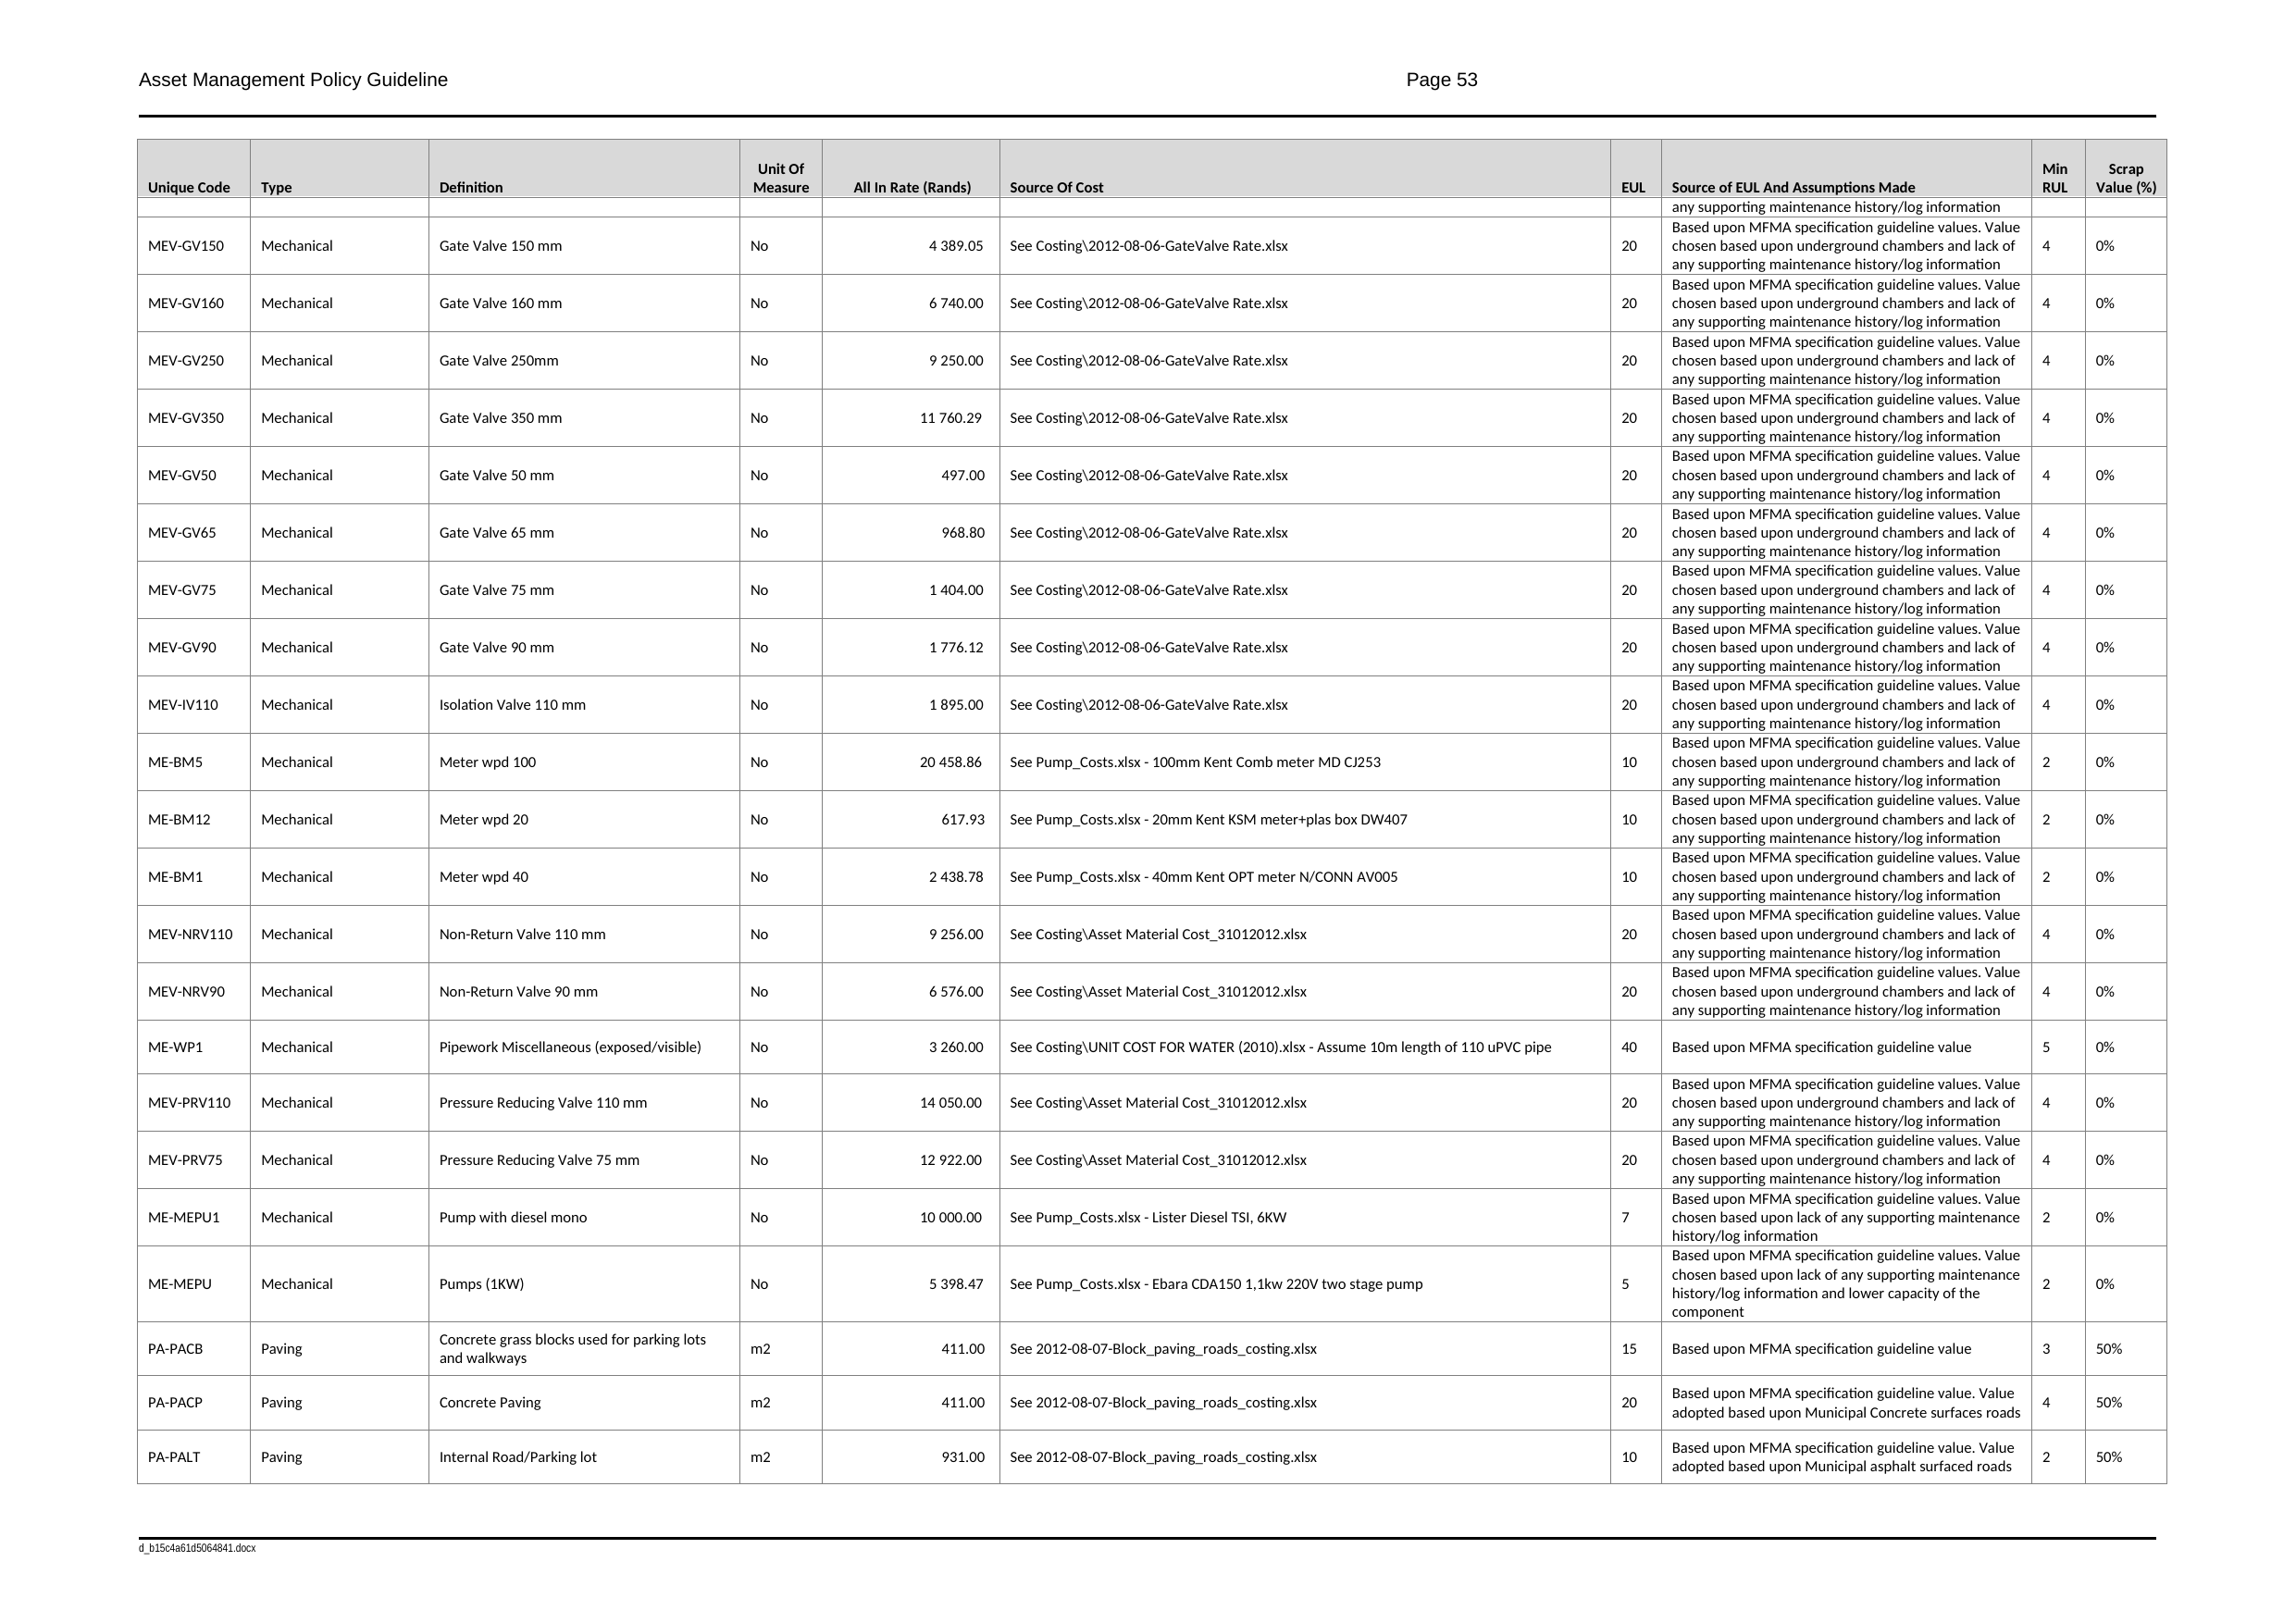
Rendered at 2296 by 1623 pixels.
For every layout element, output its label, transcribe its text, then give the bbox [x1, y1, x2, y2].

table_cell 4 [2032, 332, 2085, 389]
table_cell 12 922.00 [823, 1132, 999, 1188]
table_cell See 2012-08-07-Block_paving_roads_costing.xlsx [1000, 1322, 1610, 1375]
table_cell 0% [2086, 791, 2166, 848]
table_cell 9 250.00 [823, 332, 999, 389]
table_cell 4 [2032, 447, 2085, 503]
table_header All In Rate (Rands) [823, 140, 999, 196]
table_cell 50% [2086, 1376, 2166, 1429]
table_cell 1 776.12 [823, 619, 999, 675]
table_cell Meter wpd 20 [429, 791, 739, 848]
table_cell ME-MEPU [138, 1246, 250, 1321]
table_cell See Costing\2012-08-06-GateValve Rate.xlsx [1000, 619, 1610, 675]
table_cell MEV-PRV110 [138, 1074, 250, 1131]
table_cell MEV-GV160 [138, 275, 250, 331]
table_cell Mechanical [251, 1132, 428, 1188]
table_cell See Pump_Costs.xlsx - Lister Diesel TSI, 6KW [1000, 1189, 1610, 1245]
table_cell 2 [2032, 1189, 2085, 1245]
table_cell Mechanical [251, 1021, 428, 1073]
table_cell 20 [1611, 1376, 1661, 1429]
table_cell Based upon MFMA specification guideline value [1662, 1021, 2031, 1073]
table_cell See 2012-08-07-Block_paving_roads_costing.xlsx [1000, 1376, 1610, 1429]
table_cell MEV-PRV75 [138, 1132, 250, 1188]
table_cell 5 398.47 [823, 1246, 999, 1321]
table_header Min RUL [2032, 140, 2085, 196]
table_cell 0% [2086, 906, 2166, 961]
table_cell Based upon MFMA specification guideline value. Value adopted based upon Municipal Concrete surfaces roads [1662, 1376, 2031, 1429]
table_cell PA-PALT [138, 1431, 250, 1483]
table_cell 0% [2086, 217, 2166, 274]
table_cell 4 [2032, 1074, 2085, 1131]
table_cell 20 [1611, 1074, 1661, 1131]
table_cell 3 [2032, 1322, 2085, 1375]
table_cell See Costing\Asset Material Cost_31012012.xlsx [1000, 1074, 1610, 1131]
table_cell Based upon MFMA specification guideline value [1662, 1322, 2031, 1375]
table_cell 0% [2086, 447, 2166, 503]
table_header Scrap Value (%) [2086, 140, 2166, 196]
table_cell Gate Valve 350 mm [429, 390, 739, 446]
table_cell Based upon MFMA specification guideline value. Value adopted based upon Municipal asphalt surfaced roads [1662, 1431, 2031, 1483]
table_cell m2 [740, 1431, 822, 1483]
table_cell See Pump_Costs.xlsx - 100mm Kent Comb meter MD CJ253 [1000, 734, 1610, 790]
table_cell ME-BM5 [138, 734, 250, 790]
table_cell No [740, 1021, 822, 1073]
table_cell No [740, 849, 822, 905]
table_cell Mechanical [251, 1246, 428, 1321]
table_cell 2 [2032, 849, 2085, 905]
table_cell Mechanical [251, 963, 428, 1020]
table_cell No [740, 1074, 822, 1131]
table_cell Pressure Reducing Valve 75 mm [429, 1132, 739, 1188]
table_cell See Costing\2012-08-06-GateValve Rate.xlsx [1000, 332, 1610, 389]
table_cell 20 [1611, 1132, 1661, 1188]
table_cell Gate Valve 250mm [429, 332, 739, 389]
table_header Unit Of Measure [740, 140, 822, 196]
table_cell 5 [2032, 1021, 2085, 1073]
table_cell ME-MEPU1 [138, 1189, 250, 1245]
table_cell See Pump_Costs.xlsx - 20mm Kent KSM meter+plas box DW407 [1000, 791, 1610, 848]
table_cell Meter wpd 40 [429, 849, 739, 905]
table_cell 20 [1611, 275, 1661, 331]
table_cell No [740, 390, 822, 446]
table_cell Isolation Valve 110 mm [429, 676, 739, 733]
table_cell 14 050.00 [823, 1074, 999, 1131]
table_cell 5 [1611, 1246, 1661, 1321]
table_cell 3 260.00 [823, 1021, 999, 1073]
table_cell Mechanical [251, 390, 428, 446]
table_cell 4 [2032, 504, 2085, 561]
table_cell No [740, 734, 822, 790]
table_cell 11 760.29 [823, 390, 999, 446]
table_cell 50% [2086, 1322, 2166, 1375]
table_header EUL [1611, 140, 1661, 196]
table_cell Gate Valve 150 mm [429, 217, 739, 274]
table_cell 2 [2032, 734, 2085, 790]
table_cell Mechanical [251, 562, 428, 618]
table_cell Based upon MFMA specification guideline values. Value chosen based upon lack of any supporting maintenance history/log information [1662, 1189, 2031, 1245]
table_cell See Pump_Costs.xlsx - Ebara CDA150 1,1kw 220V two stage pump [1000, 1246, 1610, 1321]
table_cell Pumps (1KW) [429, 1246, 739, 1321]
table_cell No [740, 504, 822, 561]
table_cell 20 [1611, 906, 1661, 961]
table_cell 2 [2032, 791, 2085, 848]
table_cell m2 [740, 1376, 822, 1429]
table_cell 50% [2086, 1431, 2166, 1483]
table_header Source of EUL And Assumptions Made [1662, 140, 2031, 196]
table_cell 20 [1611, 504, 1661, 561]
table_cell 2 438.78 [823, 849, 999, 905]
table_cell 4 [2032, 198, 2085, 217]
table_cell 20 [1611, 198, 1661, 217]
table_cell See Costing\2012-08-06-GateValve Rate.xlsx [1000, 390, 1610, 446]
table_cell 4 [2032, 963, 2085, 1020]
table_cell 4 [2032, 676, 2085, 733]
table_cell Mechanical [251, 676, 428, 733]
table_header Source Of Cost [1000, 140, 1610, 196]
table_cell Mechanical [251, 791, 428, 848]
table_cell 6 740.00 [823, 275, 999, 331]
table_cell 4 [2032, 906, 2085, 961]
table_cell 0% [2086, 275, 2166, 331]
table_header Unique Code [138, 140, 250, 196]
table_cell Gate Valve 65 mm [429, 504, 739, 561]
table_cell 931.00 [823, 1431, 999, 1483]
table_cell 20 [1611, 390, 1661, 446]
table_cell 4 [2032, 1376, 2085, 1429]
table_cell MEV-GV150 [138, 217, 250, 274]
table_cell Gate Valve 50 mm [429, 447, 739, 503]
table_cell See Costing\2012-08-06-GateValve Rate.xlsx [1000, 562, 1610, 618]
table_cell MEV-GV110 [138, 198, 250, 217]
table_cell See Pump_Costs.xlsx - 40mm Kent OPT meter N/CONN AV005 [1000, 849, 1610, 905]
table_cell 20 458.86 [823, 734, 999, 790]
table_cell 0% [2086, 676, 2166, 733]
table_cell No [740, 791, 822, 848]
table_cell No [740, 906, 822, 961]
table_cell 4 [2032, 390, 2085, 446]
table_cell 20 [1611, 217, 1661, 274]
table_cell MEV-GV90 [138, 619, 250, 675]
table_cell 7 [1611, 1189, 1661, 1245]
table_cell 0% [2086, 562, 2166, 618]
table_cell No [740, 275, 822, 331]
table_cell See Costing\2012-08-06-GateValve Rate.xlsx [1000, 676, 1610, 733]
table_cell 411.00 [823, 1376, 999, 1429]
table_cell Pressure Reducing Valve 110 mm [429, 1074, 739, 1131]
table_cell No [740, 562, 822, 618]
table_cell Paving [251, 1431, 428, 1483]
table_cell No [740, 619, 822, 675]
table_cell m2 [740, 1322, 822, 1375]
table_cell Paving [251, 1322, 428, 1375]
table_cell 4 [2032, 275, 2085, 331]
table_cell PA-PACB [138, 1322, 250, 1375]
table_cell 0% [2086, 504, 2166, 561]
table_cell 0% [2086, 849, 2166, 905]
table_cell 0% [2086, 963, 2166, 1020]
table_cell 1 895.00 [823, 676, 999, 733]
table_cell 20 [1611, 447, 1661, 503]
table_cell Mechanical [251, 734, 428, 790]
table_cell 1 895.00 [823, 198, 999, 217]
table_cell Mechanical [251, 217, 428, 274]
table_cell See Costing\2012-08-06-GateValve Rate.xlsx [1000, 504, 1610, 561]
table_cell 4 389.05 [823, 217, 999, 274]
table_cell 10 000.00 [823, 1189, 999, 1245]
table_cell No [740, 1246, 822, 1321]
table_cell ME-BM12 [138, 791, 250, 848]
table_cell Mechanical [251, 447, 428, 503]
table_cell See Costing\2012-08-06-GateValve Rate.xlsx [1000, 447, 1610, 503]
table_cell No [740, 447, 822, 503]
table_cell MEV-IV110 [138, 676, 250, 733]
table_cell 10 [1611, 1431, 1661, 1483]
table_cell MEV-GV75 [138, 562, 250, 618]
table_cell 15 [1611, 1322, 1661, 1375]
table_cell MEV-GV350 [138, 390, 250, 446]
table_cell See Costing\2012-08-06-GateValve Rate.xlsx [1000, 217, 1610, 274]
table_cell PA-PACP [138, 1376, 250, 1429]
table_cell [1000, 198, 1610, 217]
table_cell Mechanical [251, 198, 428, 217]
table_cell Mechanical [251, 1074, 428, 1131]
table_cell 4 [2032, 562, 2085, 618]
table_cell 2 [2032, 1246, 2085, 1321]
table_cell 20 [1611, 332, 1661, 389]
table_cell Gate Valve 90 mm [429, 619, 739, 675]
table_cell 968.80 [823, 504, 999, 561]
table_header Definition [429, 140, 739, 196]
table_cell Mechanical [251, 619, 428, 675]
table_cell No [740, 963, 822, 1020]
table_cell MEV-GV250 [138, 332, 250, 389]
table_cell 20 [1611, 676, 1661, 733]
table_cell 2 [2032, 1431, 2085, 1483]
table_cell MEV-GV65 [138, 504, 250, 561]
table_cell MEV-GV50 [138, 447, 250, 503]
table_cell 0% [2086, 1189, 2166, 1245]
table_cell Meter wpd 100 [429, 734, 739, 790]
table_cell No [740, 676, 822, 733]
table_cell Mechanical [251, 1189, 428, 1245]
table_cell Mechanical [251, 332, 428, 389]
table_cell 4 [2032, 217, 2085, 274]
table_cell 411.00 [823, 1322, 999, 1375]
table_cell 0% [2086, 390, 2166, 446]
table_cell ME-BM1 [138, 849, 250, 905]
table_cell Gate Valve 110 mm [429, 198, 739, 217]
table_cell 0% [2086, 619, 2166, 675]
table_cell Mechanical [251, 906, 428, 961]
table_cell Mechanical [251, 275, 428, 331]
table_cell 10 [1611, 849, 1661, 905]
table_cell See Costing\Asset Material Cost_31012012.xlsx [1000, 1132, 1610, 1188]
table_cell 40 [1611, 1021, 1661, 1073]
table_cell Gate Valve 160 mm [429, 275, 739, 331]
table_cell See Costing\Asset Material Cost_31012012.xlsx [1000, 906, 1610, 961]
table_cell MEV-NRV110 [138, 906, 250, 961]
table_cell No [740, 332, 822, 389]
table_header Type [251, 140, 428, 196]
table_cell Gate Valve 75 mm [429, 562, 739, 618]
table_cell See Costing\Asset Material Cost_31012012.xlsx [1000, 963, 1610, 1020]
table_cell No [740, 217, 822, 274]
table_cell 10 [1611, 734, 1661, 790]
table_cell Mechanical [251, 849, 428, 905]
table_cell No [740, 1132, 822, 1188]
table_cell 20 [1611, 562, 1661, 618]
table_cell 0% [2086, 1132, 2166, 1188]
table_cell Non-Return Valve 90 mm [429, 963, 739, 1020]
table_cell Based upon MFMA specification guideline values. Value chosen based upon lack of any supporting maintenance history/log information and lower capacity of the component [1662, 1246, 2031, 1321]
table_cell 4 [2032, 1132, 2085, 1188]
table_cell 0% [2086, 1021, 2166, 1073]
table_cell 0% [2086, 1074, 2166, 1131]
table_cell Internal Road/Parking lot [429, 1431, 739, 1483]
table_cell No [740, 198, 822, 217]
table_cell See Costing\UNIT COST FOR WATER (2010).xlsx - Assume 10m length of 110 uPVC pipe [1000, 1021, 1610, 1073]
table_cell 0% [2086, 332, 2166, 389]
table_cell Non-Return Valve 110 mm [429, 906, 739, 961]
table_cell 20 [1611, 963, 1661, 1020]
table_cell 6 576.00 [823, 963, 999, 1020]
table_cell Concrete Paving [429, 1376, 739, 1429]
table_cell 4 [2032, 619, 2085, 675]
table_cell Mechanical [251, 504, 428, 561]
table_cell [1662, 198, 2031, 217]
table_cell See Costing\2012-08-06-GateValve Rate.xlsx [1000, 275, 1610, 331]
table_cell Paving [251, 1376, 428, 1429]
table_cell 617.93 [823, 791, 999, 848]
table_cell 0% [2086, 198, 2166, 217]
table_cell Concrete grass blocks used for parking lots and walkways [429, 1322, 739, 1375]
table_cell 20 [1611, 619, 1661, 675]
table_cell Pump with diesel mono [429, 1189, 739, 1245]
table_cell 497.00 [823, 447, 999, 503]
table_cell ME-WP1 [138, 1021, 250, 1073]
table_cell 0% [2086, 1246, 2166, 1321]
table_cell MEV-NRV90 [138, 963, 250, 1020]
table_cell 0% [2086, 734, 2166, 790]
table_cell 10 [1611, 791, 1661, 848]
table_cell 9 256.00 [823, 906, 999, 961]
table_cell 1 404.00 [823, 562, 999, 618]
table_cell No [740, 1189, 822, 1245]
table_cell See 2012-08-07-Block_paving_roads_costing.xlsx [1000, 1431, 1610, 1483]
table_cell Pipework Miscellaneous (exposed/visible) [429, 1021, 739, 1073]
